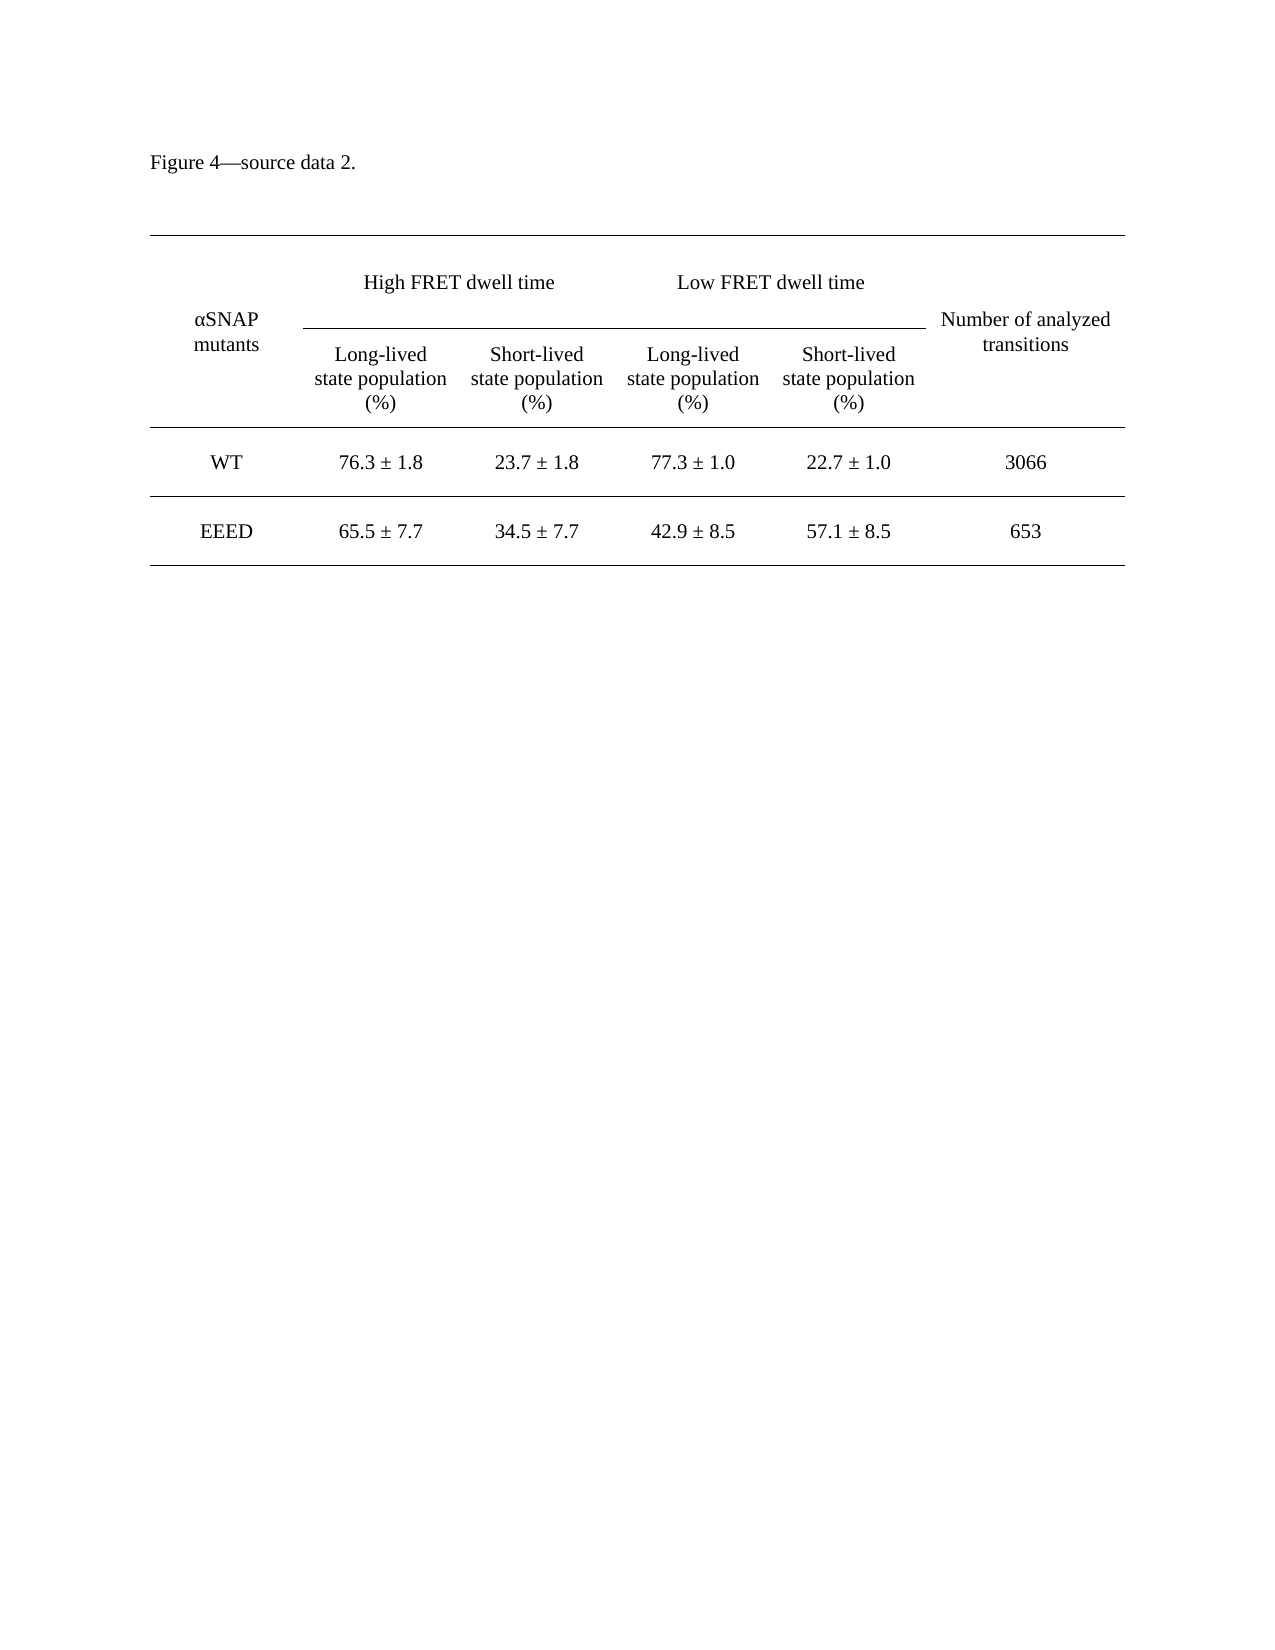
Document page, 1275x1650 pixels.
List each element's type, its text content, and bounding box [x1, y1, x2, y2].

table_cell 34.5 ± 7.7 [458, 497, 615, 565]
table_cell 65.5 ± 7.7 [303, 497, 458, 565]
table_header High FRET dwell time [303, 236, 615, 327]
table_cell 22.7 ± 1.0 [771, 428, 926, 496]
text Figure 4––source data 2. [150, 150, 1125, 174]
table_cell 77.3 ± 1.0 [615, 428, 771, 496]
table_cell EEED [150, 497, 303, 565]
table_cell 653 [926, 497, 1124, 565]
table_header Number of analyzed transitions [926, 236, 1124, 427]
table_header Low FRET dwell time [615, 236, 926, 327]
table_cell Long-lived state population (%) [303, 329, 458, 427]
table_cell WT [150, 428, 303, 496]
table_header αSNAP mutants [150, 236, 303, 427]
table_cell Long-lived state population (%) [615, 329, 771, 427]
table_cell 76.3 ± 1.8 [303, 428, 458, 496]
table_cell Short-lived state population (%) [458, 329, 615, 427]
table_cell 23.7 ± 1.8 [458, 428, 615, 496]
table_cell 42.9 ± 8.5 [615, 497, 771, 565]
table_cell Short-lived state population (%) [771, 329, 926, 427]
table_cell 3066 [926, 428, 1124, 496]
table_cell 57.1 ± 8.5 [771, 497, 926, 565]
